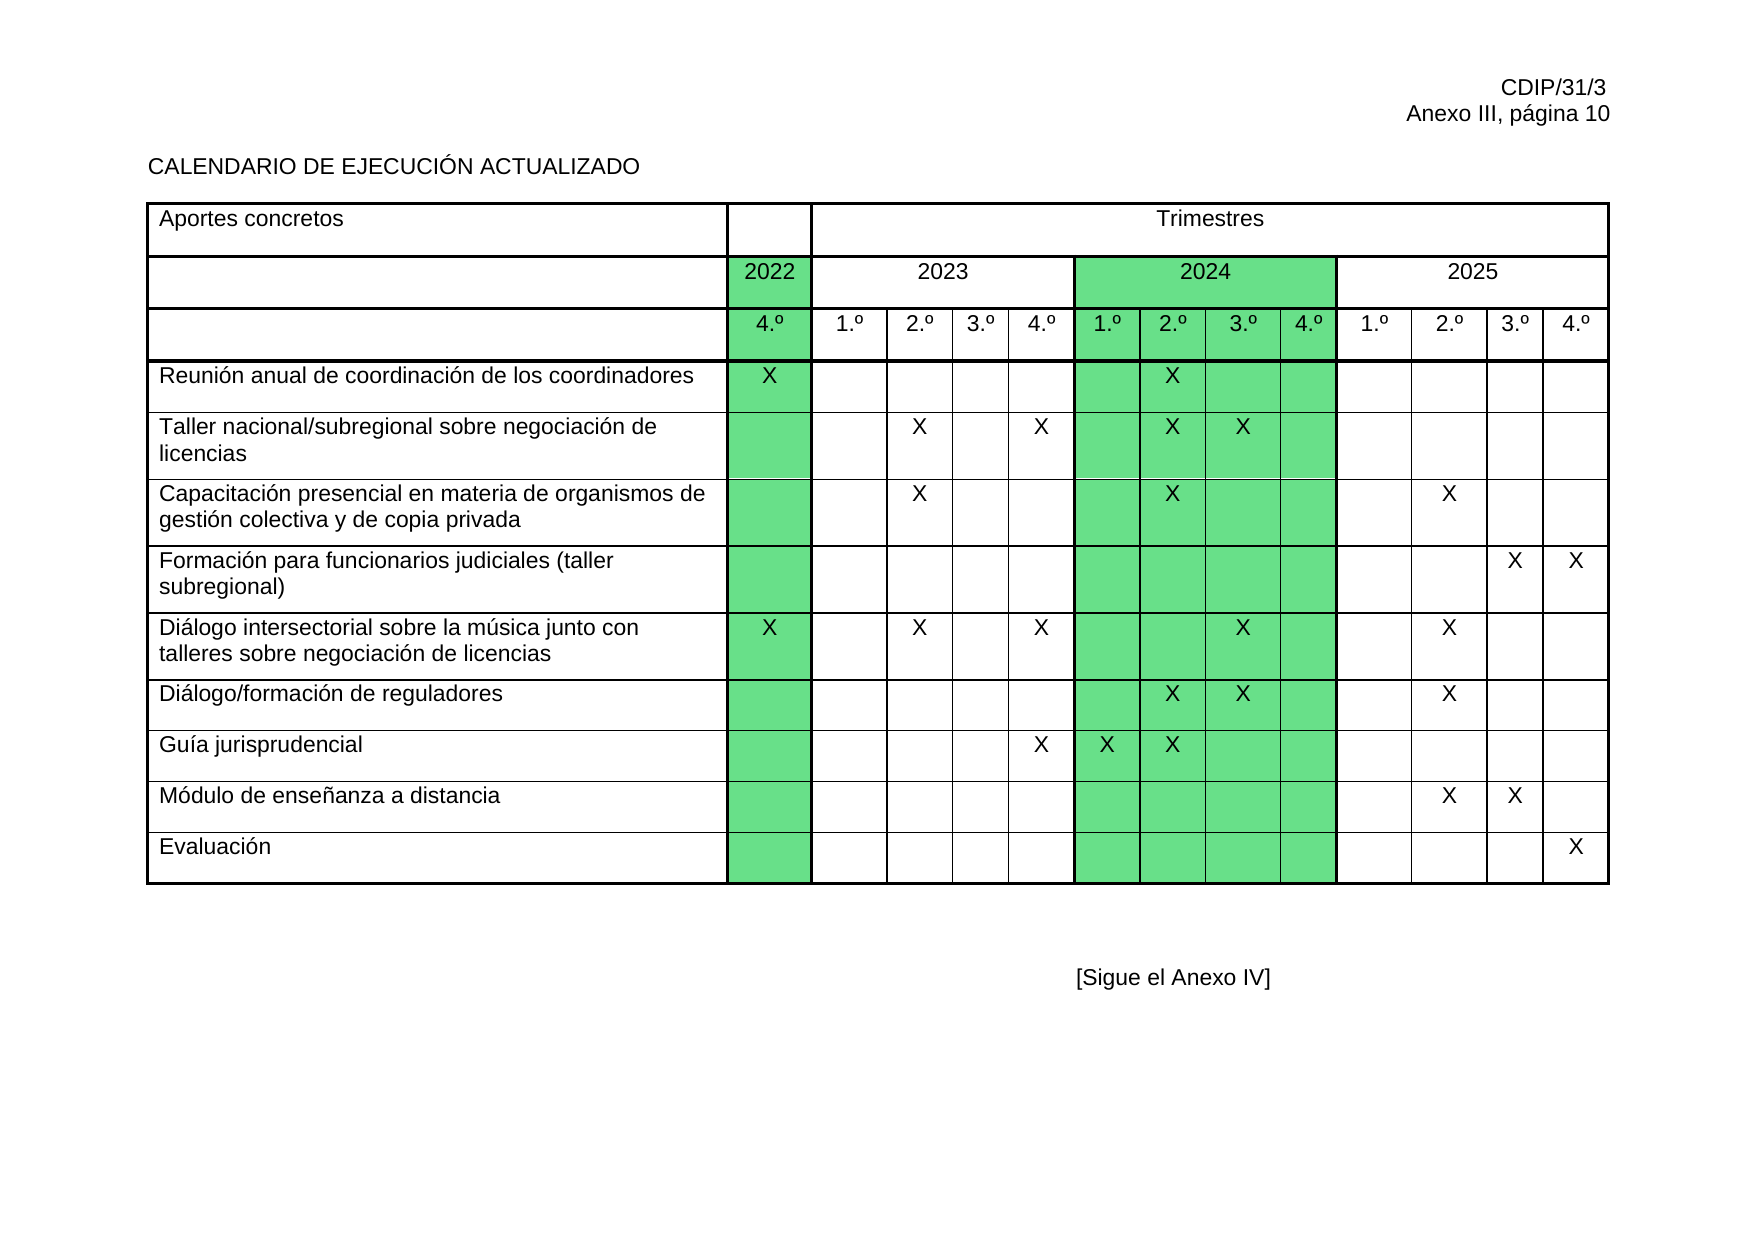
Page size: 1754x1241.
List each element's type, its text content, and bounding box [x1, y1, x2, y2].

table_cell 1.º [1076, 310, 1139, 359]
table_cell [888, 833, 952, 882]
table_cell [888, 782, 952, 831]
table_cell [813, 614, 886, 679]
table_header Trimestres [813, 205, 1607, 254]
table_cell [1338, 614, 1411, 679]
table_cell Formación para funcionarios judiciales (taller subregional) [149, 547, 726, 612]
table_cell [1338, 547, 1411, 612]
table_cell 1.º [1338, 310, 1411, 359]
table_cell X [1206, 413, 1280, 478]
table_cell [953, 480, 1008, 545]
table_cell [953, 547, 1008, 612]
table_cell [813, 833, 886, 882]
table_cell 4.º [1009, 310, 1073, 359]
table_cell [1206, 731, 1280, 781]
table_cell [1076, 413, 1139, 478]
table_cell [888, 547, 952, 612]
table_cell [1488, 681, 1542, 730]
table_cell 2.º [1412, 310, 1486, 359]
table_cell [888, 363, 952, 412]
table_cell [813, 480, 886, 545]
table_cell [813, 363, 886, 412]
table_cell 2.º [888, 310, 952, 359]
table_cell [953, 731, 1008, 781]
table_cell [1076, 681, 1139, 730]
table_cell [953, 681, 1008, 730]
table_cell [1412, 833, 1486, 882]
table_cell [1141, 833, 1205, 882]
table_cell [1488, 614, 1542, 679]
table_cell 3.º [953, 310, 1008, 359]
table_cell [953, 413, 1008, 478]
table_cell [1076, 363, 1139, 412]
table_cell [1281, 614, 1335, 679]
table_cell [1281, 413, 1335, 478]
table_cell 2022 [729, 258, 810, 307]
table_cell X [1206, 681, 1280, 730]
table_cell [1009, 833, 1073, 882]
table_cell [1076, 547, 1139, 612]
table_cell [1141, 547, 1205, 612]
table_cell X [1544, 833, 1607, 882]
table_cell [1544, 413, 1607, 478]
table_cell [1338, 681, 1411, 730]
table_cell [729, 782, 810, 831]
table_cell [953, 614, 1008, 679]
table_cell 4.º [1544, 310, 1607, 359]
table_cell [1206, 782, 1280, 831]
table_cell [1141, 614, 1205, 679]
text [Sigue el Anexo IV] [1076, 964, 1606, 991]
table_cell [729, 731, 810, 781]
table_cell [149, 310, 726, 359]
table_cell [1076, 833, 1139, 882]
table_cell 3.º [1206, 310, 1280, 359]
table_cell [1281, 681, 1335, 730]
table_cell X [1412, 614, 1486, 679]
text CALENDARIO DE EJECUCIÓN ACTUALIZADO [148, 153, 1606, 179]
table_cell [1009, 782, 1073, 831]
table_cell [1412, 547, 1486, 612]
table_cell 4.º [729, 310, 810, 359]
table_cell 2024 [1076, 258, 1335, 307]
table_cell [1544, 782, 1607, 831]
table_cell [1412, 363, 1486, 412]
table_cell [1281, 731, 1335, 781]
table_cell Taller nacional/subregional sobre negociación de licencias [149, 413, 726, 478]
table_cell [1488, 413, 1542, 478]
table_cell 2.º [1141, 310, 1205, 359]
table_cell X [888, 413, 952, 478]
table_cell [813, 547, 886, 612]
table_cell Capacitación presencial en materia de organismos de gestión colectiva y de copia privada [149, 480, 726, 545]
table_cell X [1009, 731, 1073, 781]
table_cell 1.º [813, 310, 886, 359]
table_header Aportes concretos [149, 205, 726, 254]
table_cell [813, 782, 886, 831]
table_cell [729, 413, 810, 478]
table_cell X [1009, 614, 1073, 679]
table_cell [1281, 480, 1335, 545]
table_cell X [1141, 413, 1205, 478]
table_cell [1544, 480, 1607, 545]
table_cell [813, 413, 886, 478]
table_cell 3.º [1488, 310, 1542, 359]
table_cell X [1206, 614, 1280, 679]
table_cell X [1141, 731, 1205, 781]
table_cell [1281, 782, 1335, 831]
table_cell [1009, 363, 1073, 412]
table_cell [888, 731, 952, 781]
table_cell X [729, 363, 810, 412]
table_cell [1488, 731, 1542, 781]
table_cell X [1412, 480, 1486, 545]
table_cell [1488, 363, 1542, 412]
table_cell X [729, 614, 810, 679]
table_cell X [1544, 547, 1607, 612]
table_cell Diálogo intersectorial sobre la música junto con talleres sobre negociación de licencias [149, 614, 726, 679]
table_cell [1544, 681, 1607, 730]
table_cell [953, 782, 1008, 831]
table_cell [1338, 413, 1411, 478]
table_cell X [1141, 681, 1205, 730]
table_cell 4.º [1281, 310, 1335, 359]
table_cell [1206, 480, 1280, 545]
table_cell [729, 681, 810, 730]
table_cell X [1488, 547, 1542, 612]
table_cell [729, 833, 810, 882]
table_cell [1206, 363, 1280, 412]
table_cell [1338, 731, 1411, 781]
table_cell [953, 833, 1008, 882]
table_cell [729, 547, 810, 612]
table_cell 2023 [813, 258, 1073, 307]
table_cell X [1076, 731, 1139, 781]
table_cell Guía jurisprudencial [149, 731, 726, 781]
table_cell [1544, 614, 1607, 679]
table_cell [813, 681, 886, 730]
table_cell [1206, 833, 1280, 882]
table_cell [1488, 480, 1542, 545]
table_cell [1281, 547, 1335, 612]
table_cell [1338, 480, 1411, 545]
table_cell [1076, 782, 1139, 831]
table_cell [1009, 681, 1073, 730]
table_cell Diálogo/formación de reguladores [149, 681, 726, 730]
table_cell [1412, 413, 1486, 478]
table_cell [1544, 731, 1607, 781]
table_cell X [1412, 681, 1486, 730]
table_cell [1338, 833, 1411, 882]
table_cell [1281, 833, 1335, 882]
table_cell X [1141, 363, 1205, 412]
table_cell [953, 363, 1008, 412]
table_cell X [888, 614, 952, 679]
table_cell [149, 258, 726, 307]
table_cell X [1141, 480, 1205, 545]
table_cell 2025 [1338, 258, 1607, 307]
table_cell X [1009, 413, 1073, 478]
table_cell [1281, 363, 1335, 412]
table_cell [1076, 614, 1139, 679]
table_cell [813, 731, 886, 781]
table_cell [1009, 547, 1073, 612]
table_cell Evaluación [149, 833, 726, 882]
table_header [729, 205, 810, 254]
table_cell [1076, 480, 1139, 545]
table_cell Reunión anual de coordinación de los coordinadores [149, 363, 726, 412]
table_cell [1488, 833, 1542, 882]
table_cell [888, 681, 952, 730]
table_cell [1009, 480, 1073, 545]
table_cell [1338, 363, 1411, 412]
table_cell X [1488, 782, 1542, 831]
table_cell X [1412, 782, 1486, 831]
table_cell [1141, 782, 1205, 831]
table_cell [1544, 363, 1607, 412]
table_cell Módulo de enseñanza a distancia [149, 782, 726, 831]
table_cell [729, 480, 810, 545]
table_cell [1412, 731, 1486, 781]
table_cell X [888, 480, 952, 545]
table_cell [1338, 782, 1411, 831]
table_cell [1206, 547, 1280, 612]
